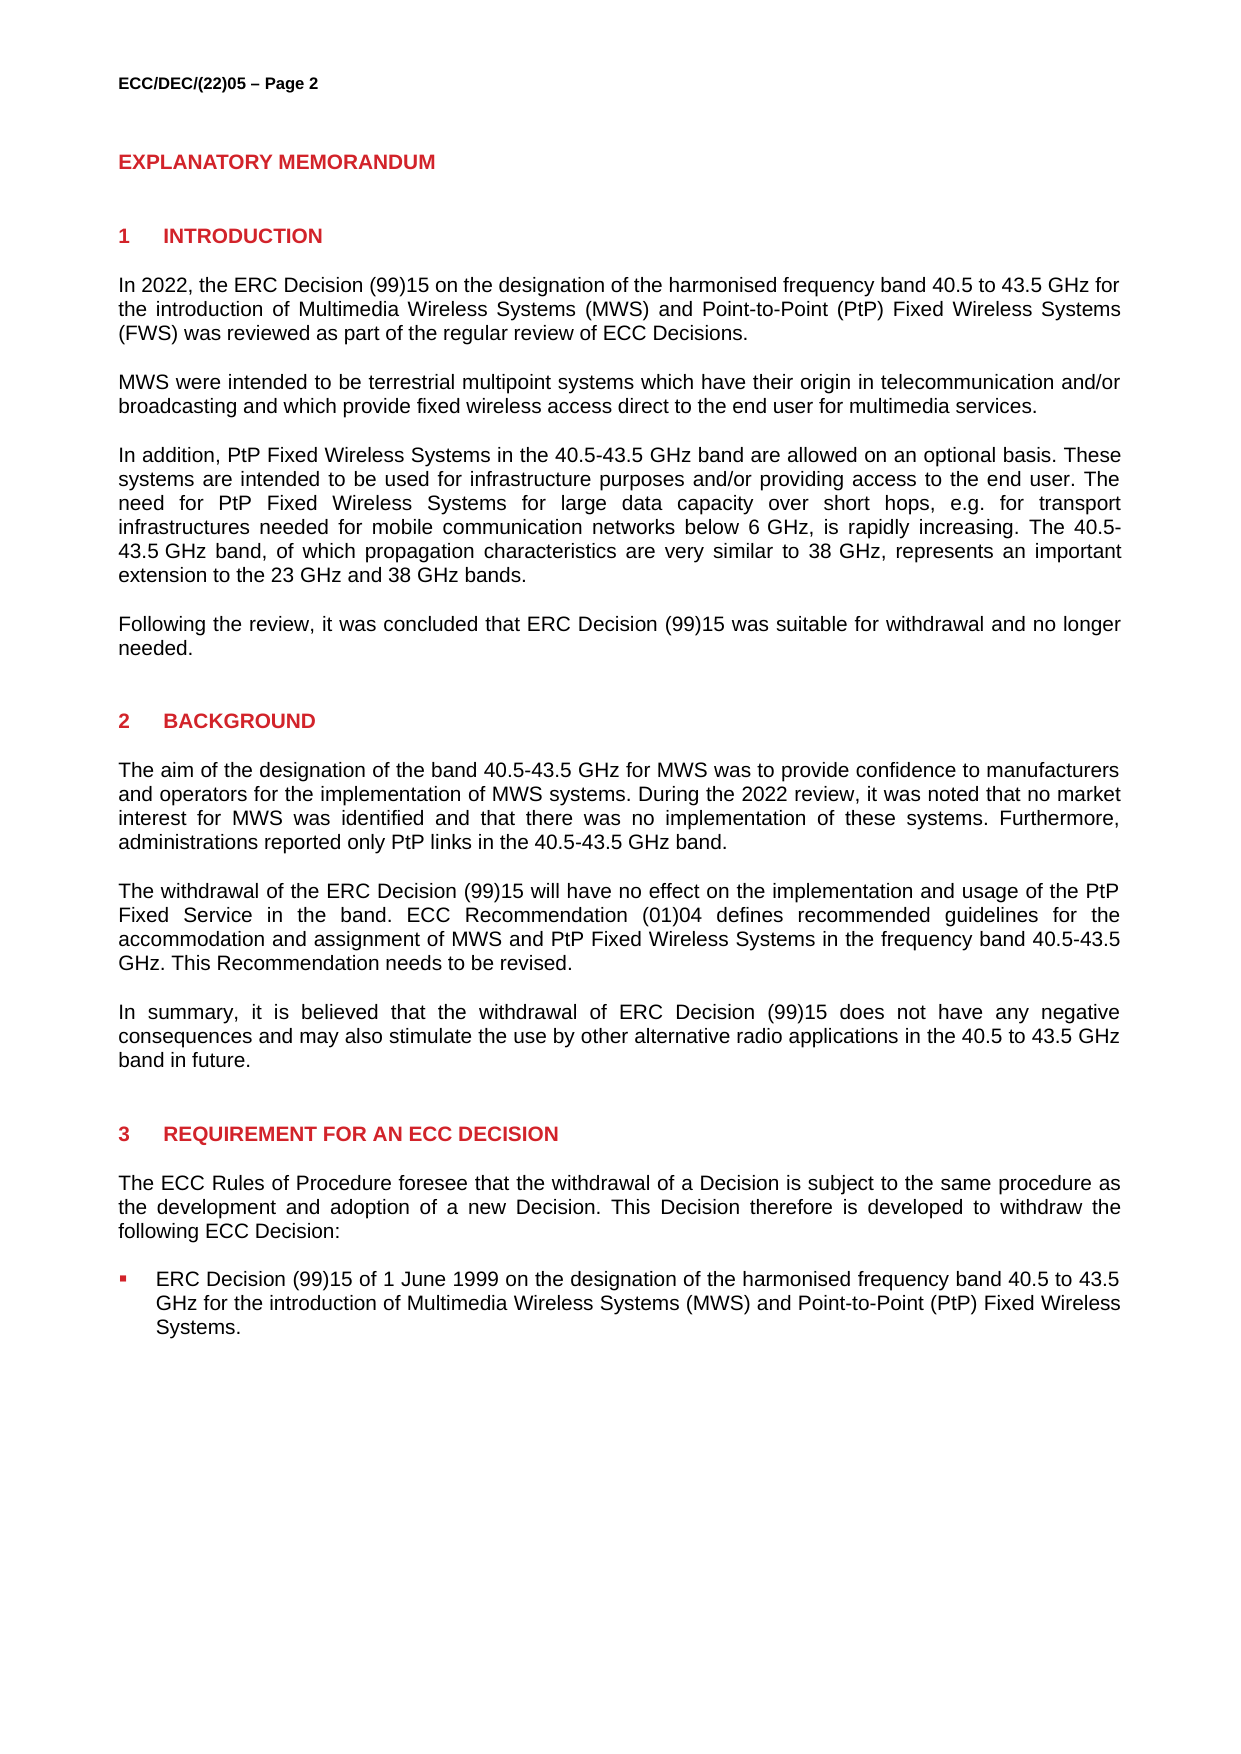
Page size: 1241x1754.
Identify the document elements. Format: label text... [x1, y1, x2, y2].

subtitle REQUIREMENT FOR AN ECC DECISION [118, 1122, 1122, 1146]
text In addition, PtP Fixed Wireless Systems in the 40.5-43.5 GHz band are allowed on an optional basis. These systems are intended to be used for infrastructure purposes and/or providing access to the end user. The need for PtP Fixed Wireless Systems for large data capacity over short hops, e.g. for transport infrastructures needed for mobile communication networks below 6 GHz, is rapidly increasing. The 40.5-43.5 GHz band, of which propagation characteristics are very similar to 38 GHz, represents an important extension to the 3 GHz and 38 GHz bands. [118, 443, 1122, 586]
text In summary, it is believed that the withdrawal of ERC Decision (99)15 does not have any negative consequences and may also stimulate the use by other alternative radio applications in the 40.5 to 43.5 GHz band in future. [118, 1000, 1122, 1072]
text In 2022, the ERC Decision (99)15 on the designation of the harmonised frequency band 40.5 to 43.5 GHz for the introduction of Multimedia Wireless Systems (MWS) and Point-to-Point (PtP) Fixed Wireless Systems (FWS) was reviewed as part of the regular review of ECC Decisions. [118, 273, 1122, 345]
text Following the review, it was concluded that ERC Decision (99)15 was suitable for withdrawal and no longer needed. [118, 611, 1122, 659]
text The withdrawal of the ERC Decision (99)15 will have no effect on the implementation and usage of the PtP Fixed Service in the band. ECC Recommendation (01)04 defines recommended guidelines for the accommodation and assignment of MWS and PtP Fixed Wireless Systems in the frequency band 40.5-43.5 GHz. This Recommendation needs to be revised. [118, 879, 1122, 975]
subtitle INTRODUCTION [118, 224, 1122, 248]
subtitle explanatory memorandum [118, 150, 1122, 174]
subtitle BACKGROUND [118, 709, 1122, 733]
text The aim of the designation of the band 40.5-43.5 GHz for MWS was to provide confidence to manufacturers and operators for the implementation of MWS systems. During the 2022 review, it was noted that no market interest for MWS was identified and that there was no implementation of these systems. Furthermore, administrations reported only PtP links in the 40.5-43.5 GHz band. [118, 758, 1122, 854]
text The ECC Rules of Procedure foresee that the withdrawal of a Decision is subject to the same procedure as the development and adoption of a new Decision. This Decision therefore is developed to withdraw the following ECC Decision: [118, 1171, 1122, 1243]
text ERC Decision (99)15 of 1 June 1999 on the designation of the harmonised frequency band 40.5 to 43.5 GHz for the introduction of Multimedia Wireless Systems (MWS) and Point-to-Point (PtP) Fixed Wireless Systems. [118, 1267, 1122, 1339]
text MWS were intended to be terrestrial multipoint systems which have their origin in telecommunication and/or broadcasting and which provide fixed wireless access direct to the end user for multimedia services. [118, 370, 1122, 418]
